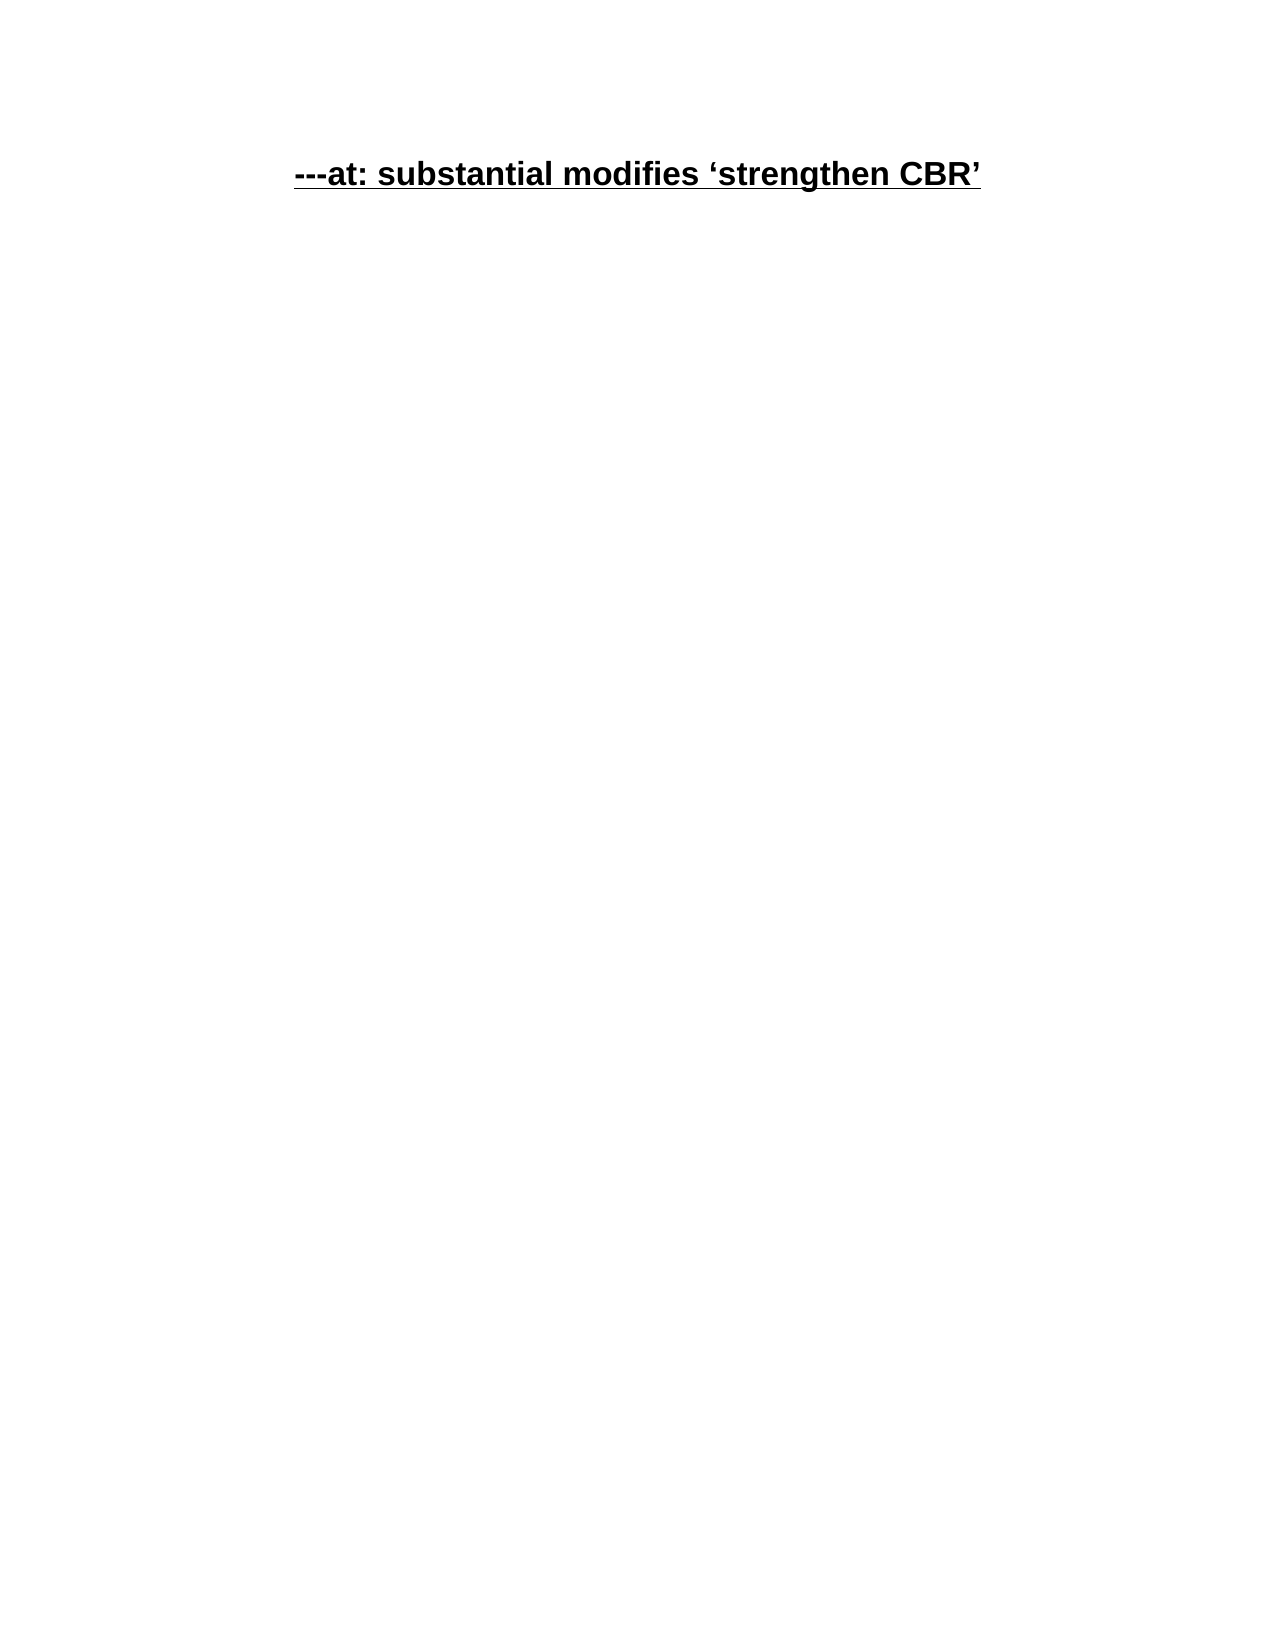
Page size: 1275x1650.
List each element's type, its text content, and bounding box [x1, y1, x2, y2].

subtitle ---at: substantial modifies ‘strengthen CBR’ [150, 154, 1125, 193]
